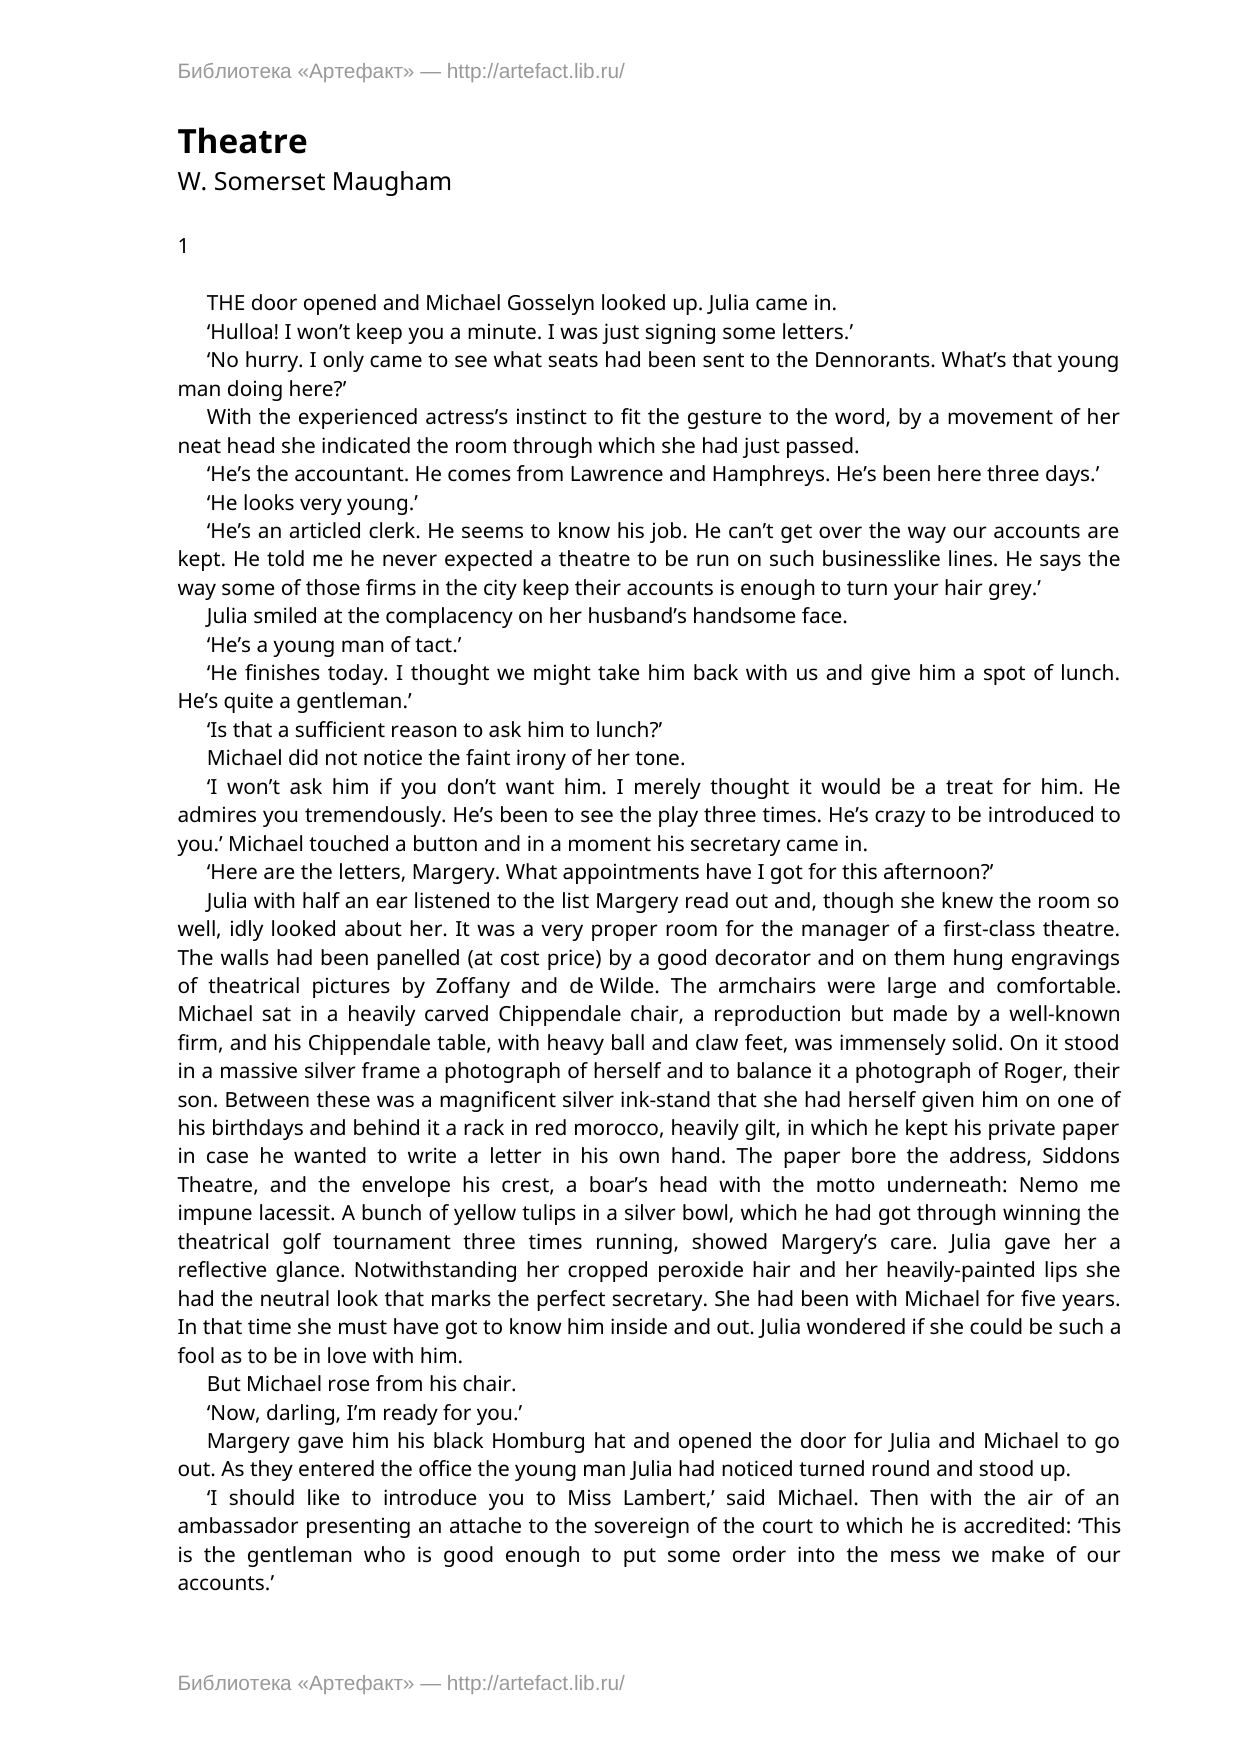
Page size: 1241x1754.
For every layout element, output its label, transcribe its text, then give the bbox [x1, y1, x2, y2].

text Julia with half an ear listened to the list Margery read out and, though she knew the room so well, idly looked about her. It was a very proper room for the manager of a first-class theatre. The walls had been panelled (at cost price) by a good decorator and on them hung engravings of theatrical pictures by Zoffany and de Wilde. The armchairs were large and comfortable. Michael sat in a heavily carved Chippendale chair, a reproduction but made by a well-known firm, and his Chippendale table, with heavy ball and claw feet, was immensely solid. On it stood in a massive silver frame a photograph of herself and to balance it a photograph of Roger, their son. Between these was a magnificent silver ink-stand that she had herself given him on one of his birthdays and behind it a rack in red morocco, heavily gilt, in which he kept his private paper in case he wanted to write a letter in his own hand. The paper bore the address, Siddons Theatre, and the envelope his crest, a boar’s head with the motto underneath: Nemo me impune lacessit. A bunch of yellow tulips in a silver bowl, which he had got through winning the theatrical golf tournament three times running, showed Margery’s care. Julia gave her a reflective glance. Notwithstanding her cropped peroxide hair and her heavily-painted lips she had the neutral look that marks the perfect secretary. She had been with Michael for five years. In that time she must have got to know him inside and out. Julia wondered if she could be such a fool as to be in love with him. [177, 886, 1122, 1369]
text ‘I should like to introduce you to Miss Lambert,’ said Michael. Then with the air of an ambassador presenting an attache to the sovereign of the court to which he is accredited: ‘This is the gentleman who is good enough to put some order into the mess we make of our accounts.’ [177, 1483, 1122, 1597]
text THE door opened and Michael Gosselyn looked up. Julia came in. [177, 288, 1122, 317]
subtitle Theatre [177, 118, 1122, 163]
text ‘Hulloa! I won’t keep you a minute. I was just signing some letters.’ [177, 317, 1122, 345]
text With the experienced actress’s instinct to fit the gesture to the word, by a movement of her neat head she indicated the room through which she had just passed. [177, 402, 1122, 459]
text Margery gave him his black Homburg hat and opened the door for Julia and Michael to go out. As they entered the office the young man Julia had noticed turned round and stood up. [177, 1426, 1122, 1483]
text ‘He’s an articled clerk. He seems to know his job. He can’t get over the way our accounts are kept. He told me he never expected a theatre to be run on such businesslike lines. He says the way some of those firms in the city keep their accounts is enough to turn your hair grey.’ [177, 516, 1122, 601]
text ‘No hurry. I only came to see what seats had been sent to the Dennorants. What’s that young man doing here?’ [177, 345, 1122, 402]
text ‘He’s a young man of tact.’ [177, 630, 1122, 658]
text W. Somerset Maugham [177, 163, 1122, 198]
text Michael did not notice the faint irony of her tone. [177, 743, 1122, 772]
text ‘He looks very young.’ [177, 488, 1122, 516]
text ‘I won’t ask him if you don’t want him. I merely thought it would be a treat for him. He admires you tremendously. He’s been to see the play three times. He’s crazy to be introduced to you.’ Michael touched a button and in a moment his secretary came in. [177, 772, 1122, 857]
text Julia smiled at the complacency on her husband’s handsome face. [177, 601, 1122, 630]
text ‘He’s the accountant. He comes from Lawrence and Hamphreys. He’s been here three days.’ [177, 459, 1122, 488]
text ‘He finishes today. I thought we might take him back with us and give him a spot of lunch. He’s quite a gentleman.’ [177, 658, 1122, 715]
text ‘Now, darling, I’m ready for you.’ [177, 1398, 1122, 1426]
text ‘Is that a sufficient reason to ask him to lunch?’ [177, 715, 1122, 743]
text But Michael rose from his chair. [177, 1369, 1122, 1398]
text ‘Here are the letters, Margery. What appointments have I got for this afternoon?’ [177, 857, 1122, 886]
subtitle 1 [177, 232, 1122, 260]
